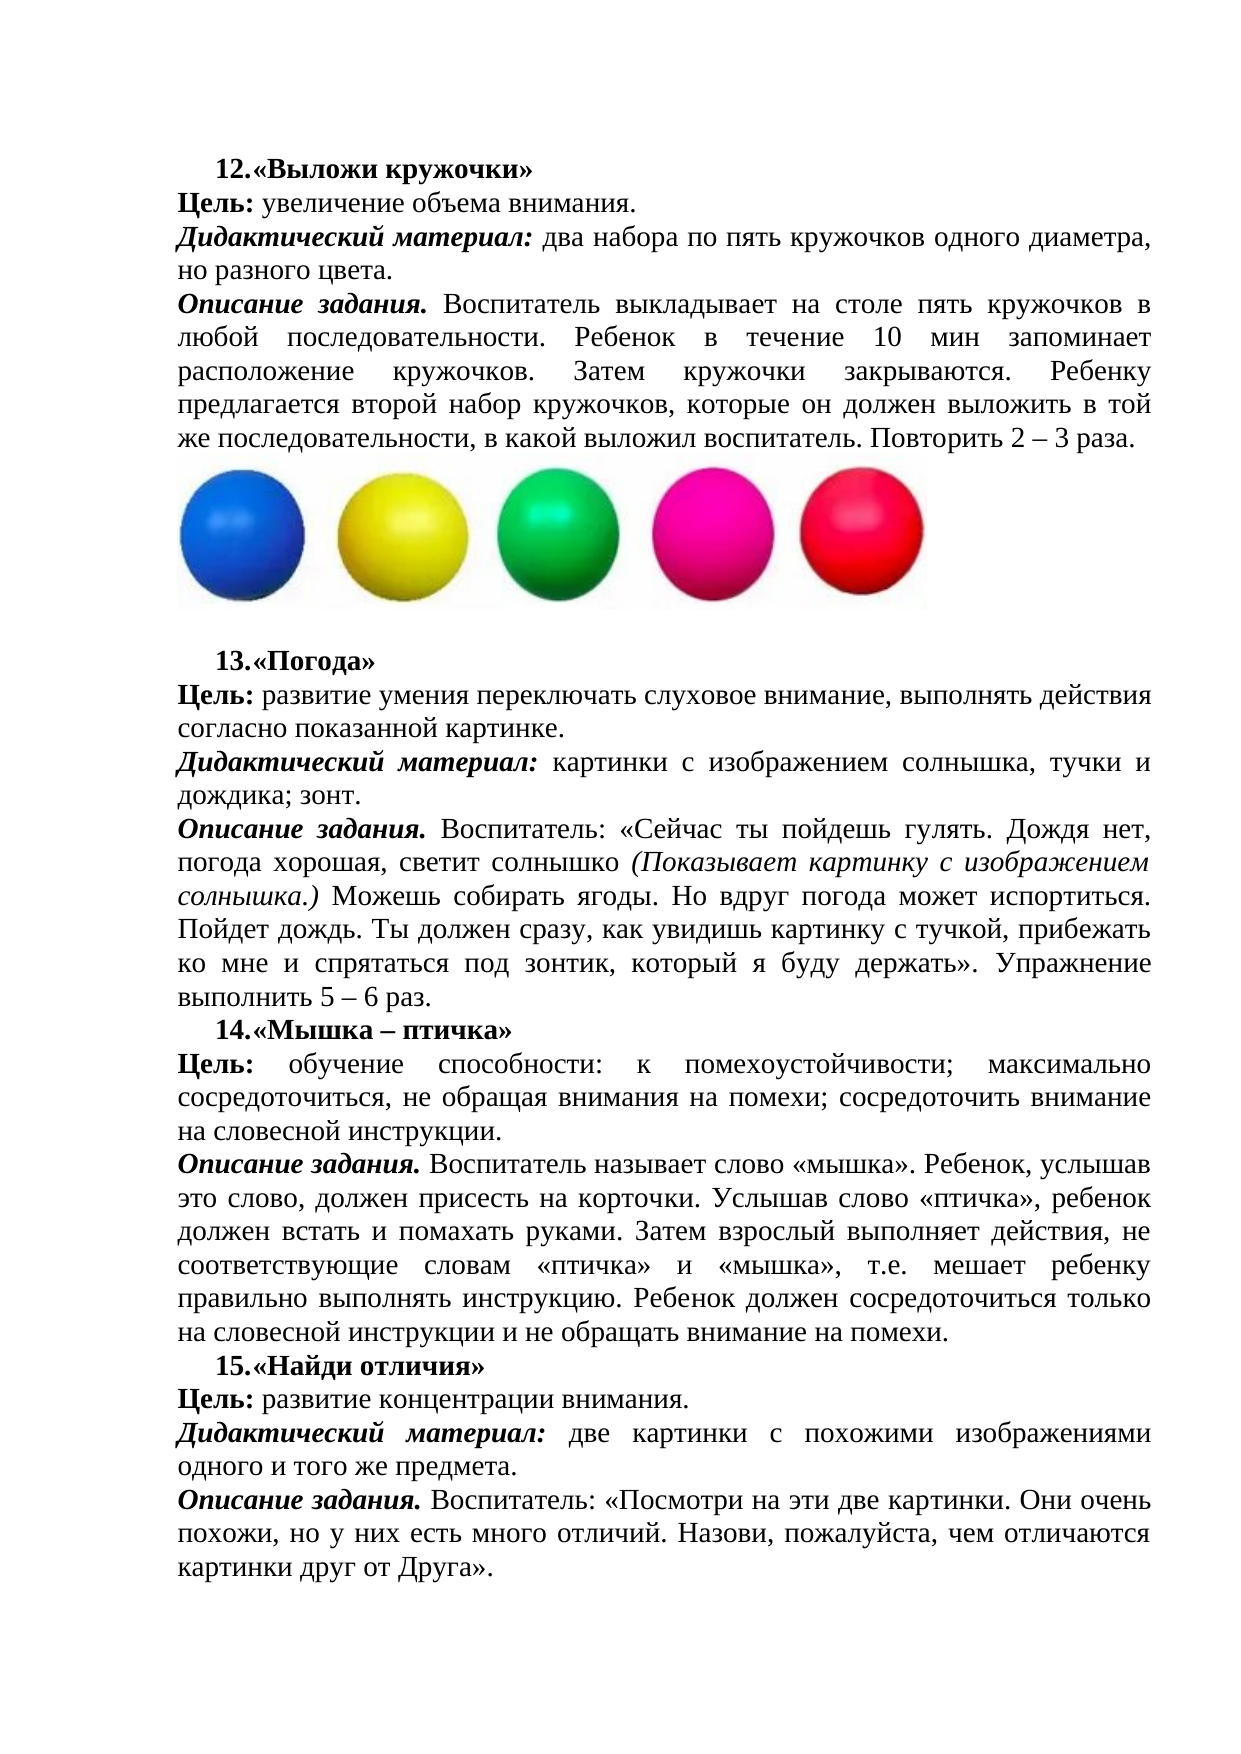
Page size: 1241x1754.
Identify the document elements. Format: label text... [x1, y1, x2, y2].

list «Погода» [215, 643, 1152, 677]
text Описание задания. Воспитатель: «Сейчас ты пойдешь гулять. Дождя нет, погода хорошая, светит солнышко (Показывает картинку с изображением солнышка.) Можешь собирать ягоды. Но вдруг погода может испортиться. Пойдет дождь. Ты должен сразу, как увидишь картинку с тучкой, прибежать ко мне и спрятаться под зонтик, который я буду держать». Упражнение выполнить 5 – 6 раз. [177, 811, 1152, 1012]
text Описание задания. Воспитатель называет слово «мышка». Ребенок, услышав это слово, должен присесть на корточки. Услышав слово «птичка», ребенок должен встать и помахать руками. Затем взрослый выполняет действия, не соответствующие словам «птичка» и «мышка», т.е. мешает ребенку правильно выполнять инструкцию. Ребенок должен сосредоточиться только на словесной инструкции и не обращать внимание на помехи. [177, 1146, 1152, 1348]
text Описание задания. Воспитатель выкладывает на столе пять кружочков в любой последовательности. Ребенок в течение 10 мин запоминает расположение кружочков. Затем кружочки закрываются. Ребенку предлагается второй набор кружочков, которые он должен выложить в той же последовательности, в какой выложил воспитатель. Повторить 2 – 3 раза. [177, 286, 1152, 453]
text Дидактический материал: картинки с изображением солнышка, тучки и дождика; зонт. [177, 744, 1152, 811]
list «Найди отличия» [215, 1348, 1152, 1381]
text Цель: обучение способности: к помехоустойчивости; максимально сосредоточиться, не обращая внимания на помехи; сосредоточить внимание на словесной инструкции. [177, 1046, 1152, 1146]
text Описание задания. Воспитатель: «Посмотри на эти две картинки. Они очень похожи, но у них есть много отличий. Назови, пожалуйста, чем отличаются картинки друг от Друга». [177, 1482, 1152, 1582]
text Цель: развитие умения переключать слуховое внимание, выполнять действия согласно показанной картинке. [177, 677, 1152, 744]
picture [177, 453, 928, 610]
text Дидактический материал: две картинки с похожими изображениями одного и того же предмета. [177, 1415, 1152, 1482]
list «Выложи кружочки» [215, 152, 1152, 185]
text Дидактический материал: два набора по пять кружочков одного диаметра, но разного цвета. [177, 219, 1152, 286]
text Цель: развитие концентрации внимания. [177, 1381, 1152, 1415]
text Цель: увеличение объема внимания. [177, 185, 1152, 219]
list «Мышка – птичка» [215, 1012, 1152, 1046]
